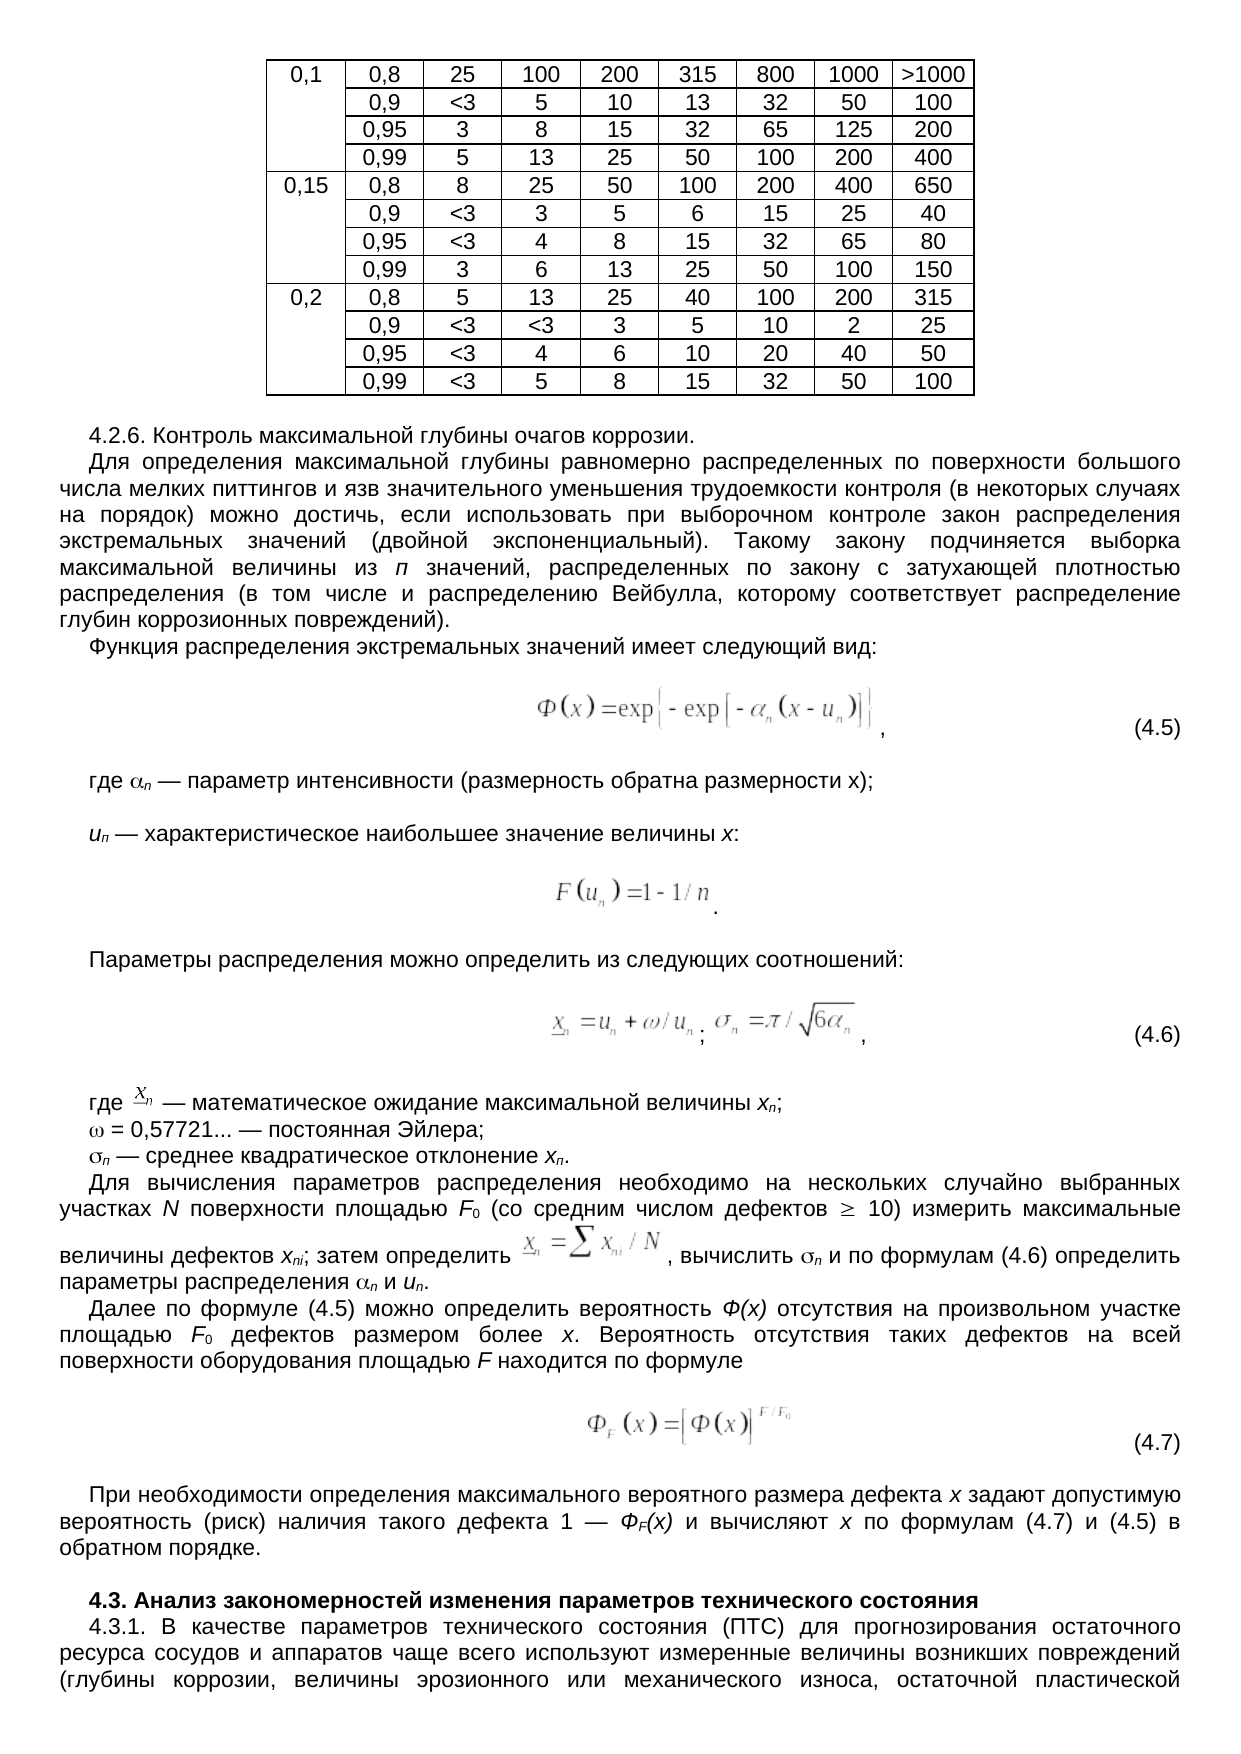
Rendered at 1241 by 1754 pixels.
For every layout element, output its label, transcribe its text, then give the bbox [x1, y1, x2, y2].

table_cell 0,99 [346, 368, 423, 394]
table_cell 25 [659, 256, 736, 282]
text Для определения максимальной глубины равномерно распределенных по поверхности большого числа мелких питтингов и язв значительного уменьшения трудоемкости контроля (в некоторых случаях на порядок) можно достичь, если использовать при выборочном контроле закон распределения экстремальных значений (двойной экспоненциальный). Такому закону подчиняется выборка максимальной величины из п значений, распределенных по закону с затухающей плотностью распределения (в том числе и распределению Вейбулла, которому соответствует распределение глубин коррозионных повреждений). [59, 448, 1181, 633]
table_cell 200 [815, 145, 892, 171]
table_cell 25 [502, 172, 580, 199]
table_cell 125 [815, 117, 892, 143]
table_cell <3 [502, 312, 580, 338]
table_cell 200 [581, 61, 658, 87]
table_cell 32 [737, 89, 814, 115]
table_cell 100 [893, 89, 973, 115]
table_cell 10 [659, 340, 736, 366]
table_cell 5 [502, 368, 580, 394]
table_cell 100 [737, 284, 814, 310]
table_cell 0,99 [346, 145, 423, 171]
table_cell 8 [581, 228, 658, 254]
table_cell 13 [581, 256, 658, 282]
table_cell 8 [424, 172, 501, 199]
table_cell 100 [659, 172, 736, 199]
table_cell 40 [893, 200, 973, 227]
table_cell 6 [581, 340, 658, 366]
table_cell 0,8 [346, 172, 423, 199]
text п — среднее квадратическое отклонение хп. [59, 1142, 1181, 1168]
table_cell 25 [581, 145, 658, 171]
text ип — характеристическое наибольшее значение величины х: [59, 819, 1181, 846]
table_cell 200 [893, 117, 973, 143]
table_cell 15 [737, 200, 814, 227]
table_cell 200 [737, 172, 814, 199]
table_cell 65 [737, 117, 814, 143]
table_cell 200 [815, 284, 892, 310]
table_cell 15 [659, 368, 736, 394]
text ; , (4.6) [59, 998, 1181, 1047]
table_cell 0,95 [346, 340, 423, 366]
table_cell 0,95 [346, 117, 423, 143]
table_cell 0,8 [346, 61, 423, 87]
text Параметры распределения можно определить из следующих соотношений: [59, 946, 1181, 972]
table_cell <3 [424, 200, 501, 227]
table_cell 0,9 [346, 312, 423, 338]
table_cell <3 [424, 89, 501, 115]
text , (4.5) [59, 686, 1181, 740]
table_cell 315 [659, 61, 736, 87]
table_cell 25 [815, 200, 892, 227]
table_cell 6 [502, 256, 580, 282]
table_cell 150 [893, 256, 973, 282]
table_cell 0,2 [267, 284, 345, 394]
table_cell 5 [424, 145, 501, 171]
table_cell 315 [893, 284, 973, 310]
table_cell 4 [502, 340, 580, 366]
table_cell 400 [893, 145, 973, 171]
table_cell 0,9 [346, 89, 423, 115]
table_cell 50 [737, 256, 814, 282]
table_cell <3 [424, 368, 501, 394]
table_cell <3 [424, 340, 501, 366]
table_cell 5 [502, 89, 580, 115]
text 4.3. Анализ закономерностей изменения параметров технического состояния [59, 1587, 1181, 1613]
table_cell 650 [893, 172, 973, 199]
table_cell 5 [424, 284, 501, 310]
table_cell 0,99 [346, 256, 423, 282]
table_cell 0,1 [267, 61, 345, 171]
table_cell 3 [424, 117, 501, 143]
table_cell 50 [581, 172, 658, 199]
table_cell <3 [424, 228, 501, 254]
table_cell 25 [893, 312, 973, 338]
table_cell 13 [502, 284, 580, 310]
table_cell 50 [893, 340, 973, 366]
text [59, 1613, 1181, 1692]
table_cell 400 [815, 172, 892, 199]
table_cell 50 [815, 89, 892, 115]
text Для вычисления параметров распределения необходимо на нескольких случайно выбранных участках N поверхности площадью F0 (со средним числом дефектов 10) измерить максимальные величины дефектов хni; затем определить , вычислить n и по формулам (4.6) определить параметры распределения n и un. [59, 1168, 1181, 1294]
table_cell 32 [737, 228, 814, 254]
table_cell 25 [581, 284, 658, 310]
table_cell 6 [659, 200, 736, 227]
text где — математическое ожидание максимальной величины хn; [59, 1073, 1181, 1116]
table_cell 8 [581, 368, 658, 394]
text 4.2.6. Контроль максимальной глубины очагов коррозии. [59, 422, 1181, 448]
table_cell 13 [659, 89, 736, 115]
table_cell 65 [815, 228, 892, 254]
table_cell 50 [659, 145, 736, 171]
table_cell 13 [502, 145, 580, 171]
text (4.7) [59, 1400, 1181, 1455]
table_cell 40 [815, 340, 892, 366]
text При необходимости определения максимального вероятного размера дефекта x задают допустимую вероятность (риск) наличия такого дефекта 1 — ФF(х) и вычисляют х по формулам (4.7) и (4.5) в обратном порядке. [59, 1481, 1181, 1560]
text . [59, 872, 1181, 919]
table_cell 1000 [815, 61, 892, 87]
table_cell 100 [815, 256, 892, 282]
table_cell 15 [581, 117, 658, 143]
table_cell 32 [737, 368, 814, 394]
table_cell 20 [737, 340, 814, 366]
table_cell 8 [502, 117, 580, 143]
table_cell 32 [659, 117, 736, 143]
text = 0,57721... — постоянная Эйлера; [59, 1116, 1181, 1142]
table_cell 15 [659, 228, 736, 254]
table_cell >1000 [893, 61, 973, 87]
table_cell 50 [815, 368, 892, 394]
table_cell 25 [424, 61, 501, 87]
table_cell 0,8 [346, 284, 423, 310]
text где n — параметр интенсивности (размерность обратна размерности х); [59, 767, 1181, 793]
text Далее по формуле (4.5) можно определить вероятность Ф(х) отсутствия на произвольном участке площадью F0 дефектов размером более x. Вероятность отсутствия таких дефектов на всей поверхности оборудования площадью F находится по формуле [59, 1294, 1181, 1374]
table_cell 0,15 [267, 172, 345, 282]
table_cell 0,95 [346, 228, 423, 254]
table_cell 3 [502, 200, 580, 227]
table_cell 100 [893, 368, 973, 394]
table_cell 80 [893, 228, 973, 254]
table_cell 0,9 [346, 200, 423, 227]
table_cell 10 [581, 89, 658, 115]
table_cell 100 [737, 145, 814, 171]
table_cell <3 [424, 312, 501, 338]
table_cell 3 [581, 312, 658, 338]
text Функция распределения экстремальных значений имеет следующий вид: [59, 633, 1181, 659]
table_cell 800 [737, 61, 814, 87]
table_cell 5 [581, 200, 658, 227]
table_cell 10 [737, 312, 814, 338]
table_cell 3 [424, 256, 501, 282]
table_cell 2 [815, 312, 892, 338]
table_cell 4 [502, 228, 580, 254]
table_cell 5 [659, 312, 736, 338]
table_cell 40 [659, 284, 736, 310]
table_cell 100 [502, 61, 580, 87]
